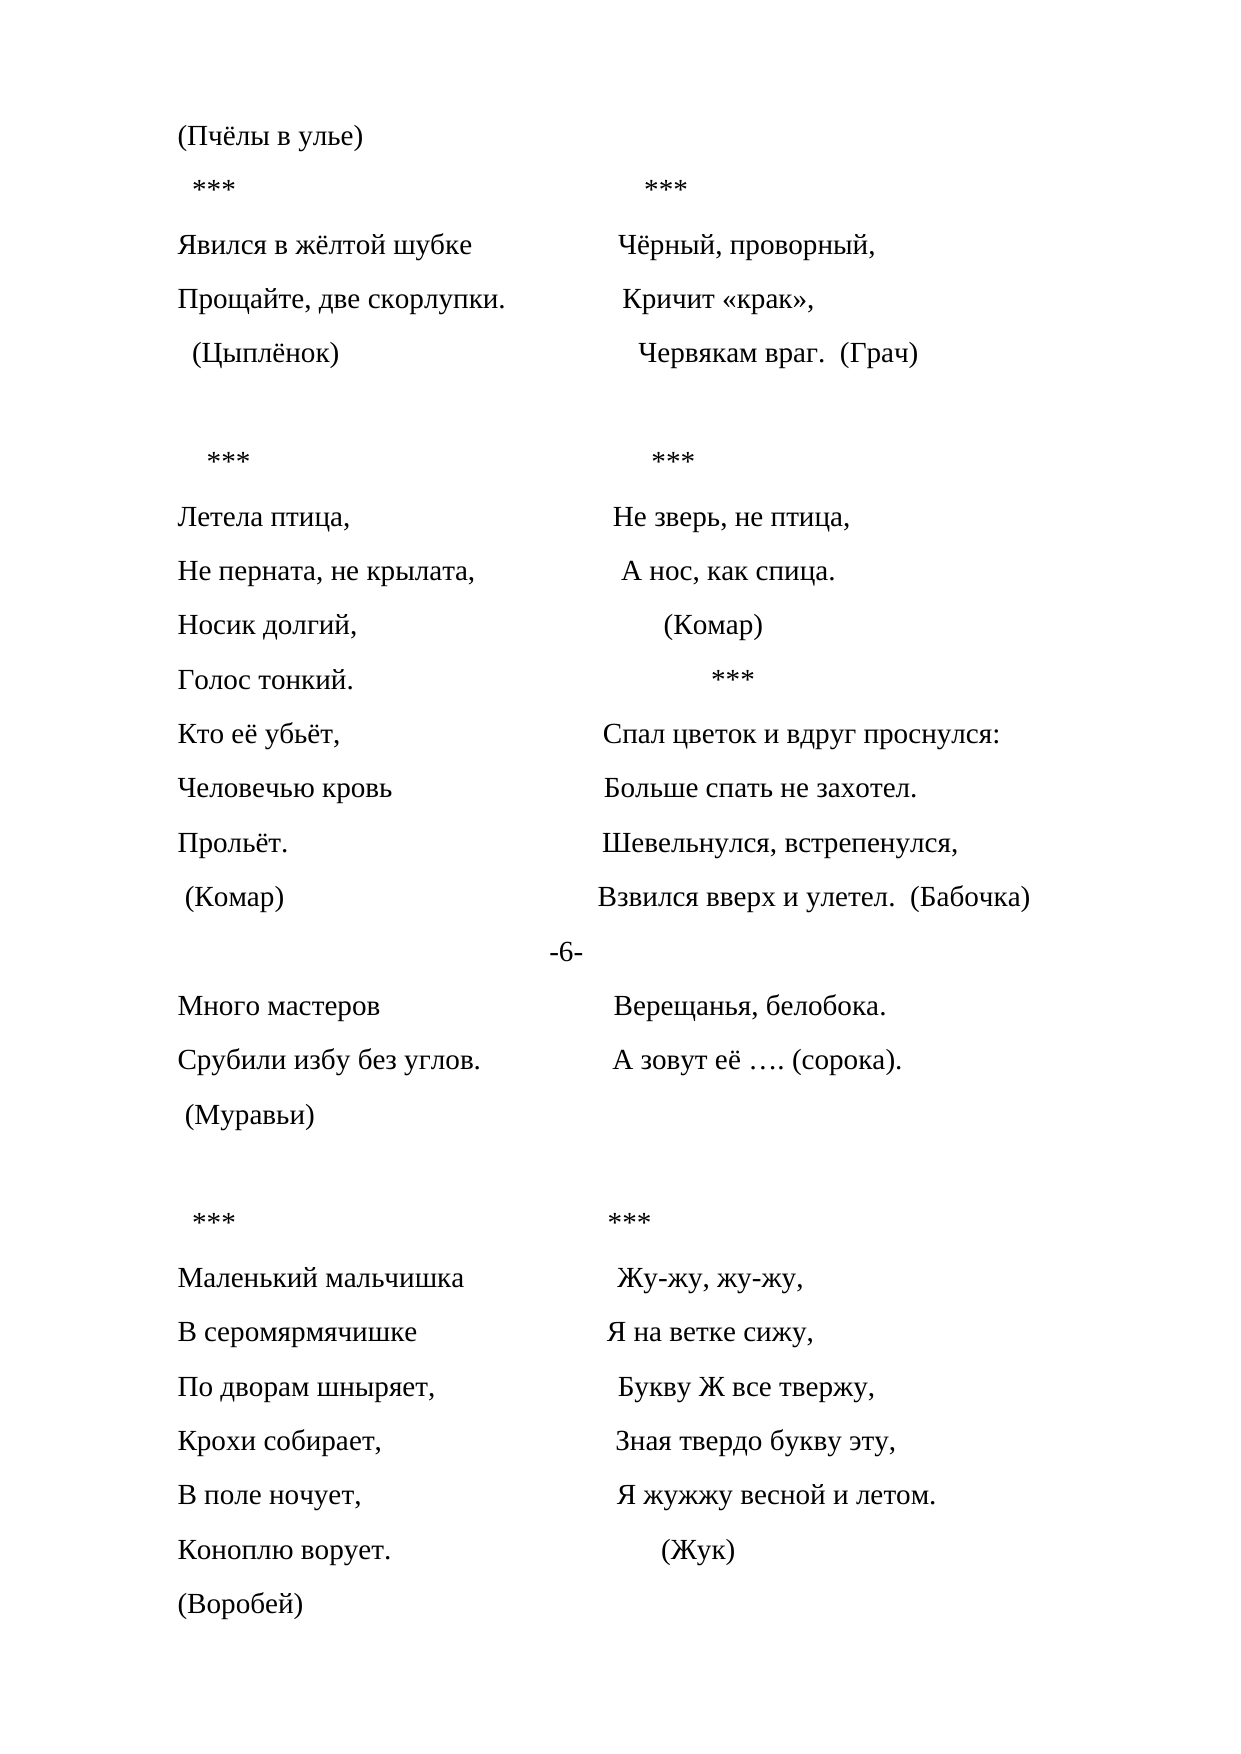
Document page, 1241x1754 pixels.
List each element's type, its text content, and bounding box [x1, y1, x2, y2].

text Явился в жёлтой шубке Чёрный, проворный, [177, 227, 1152, 260]
text (Воробей) [177, 1586, 1152, 1620]
text Много мастеров Верещанья, белобока. [177, 988, 1152, 1022]
text Не перната, не крылата, А нос, как спица. [177, 553, 1152, 587]
text Срубили избу без углов. А зовут её …. (сорока). [177, 1042, 1152, 1076]
text Кто её убьёт, Спал цветок и вдруг проснулся: [177, 716, 1152, 750]
text Голос тонкий. *** [177, 662, 1152, 695]
text Носик долгий, (Комар) [177, 607, 1152, 641]
text В серомярмячишке Я на ветке сижу, [177, 1314, 1152, 1348]
text В поле ночует, Я жужжу весной и летом. [177, 1477, 1152, 1511]
text (Муравьи) [177, 1097, 1152, 1130]
text *** *** [177, 444, 1152, 478]
text Прольёт. Шевельнулся, встрепенулся, [177, 825, 1152, 858]
text *** *** [177, 1206, 1152, 1239]
text Коноплю ворует. (Жук) [177, 1532, 1152, 1565]
text Прощайте, две скорлупки. Кричит «крак», [177, 281, 1152, 315]
text По дворам шныряет, Букву Ж все твержу, [177, 1369, 1152, 1402]
text Летела птица, Не зверь, не птица, [177, 499, 1152, 532]
text (Цыплёнок) Червякам враг. (Грач) [177, 336, 1152, 369]
text (Пчёлы в улье) [177, 118, 1152, 152]
text -6- [177, 934, 1152, 967]
text Человечью кровь Больше спать не захотел. [177, 771, 1152, 804]
text (Комар) Взвился вверх и улетел. (Бабочка) [177, 879, 1152, 913]
text Крохи собирает, Зная твердо букву эту, [177, 1423, 1152, 1457]
text Маленький мальчишка Жу-жу, жу-жу, [177, 1260, 1152, 1293]
text *** *** [177, 172, 1152, 206]
